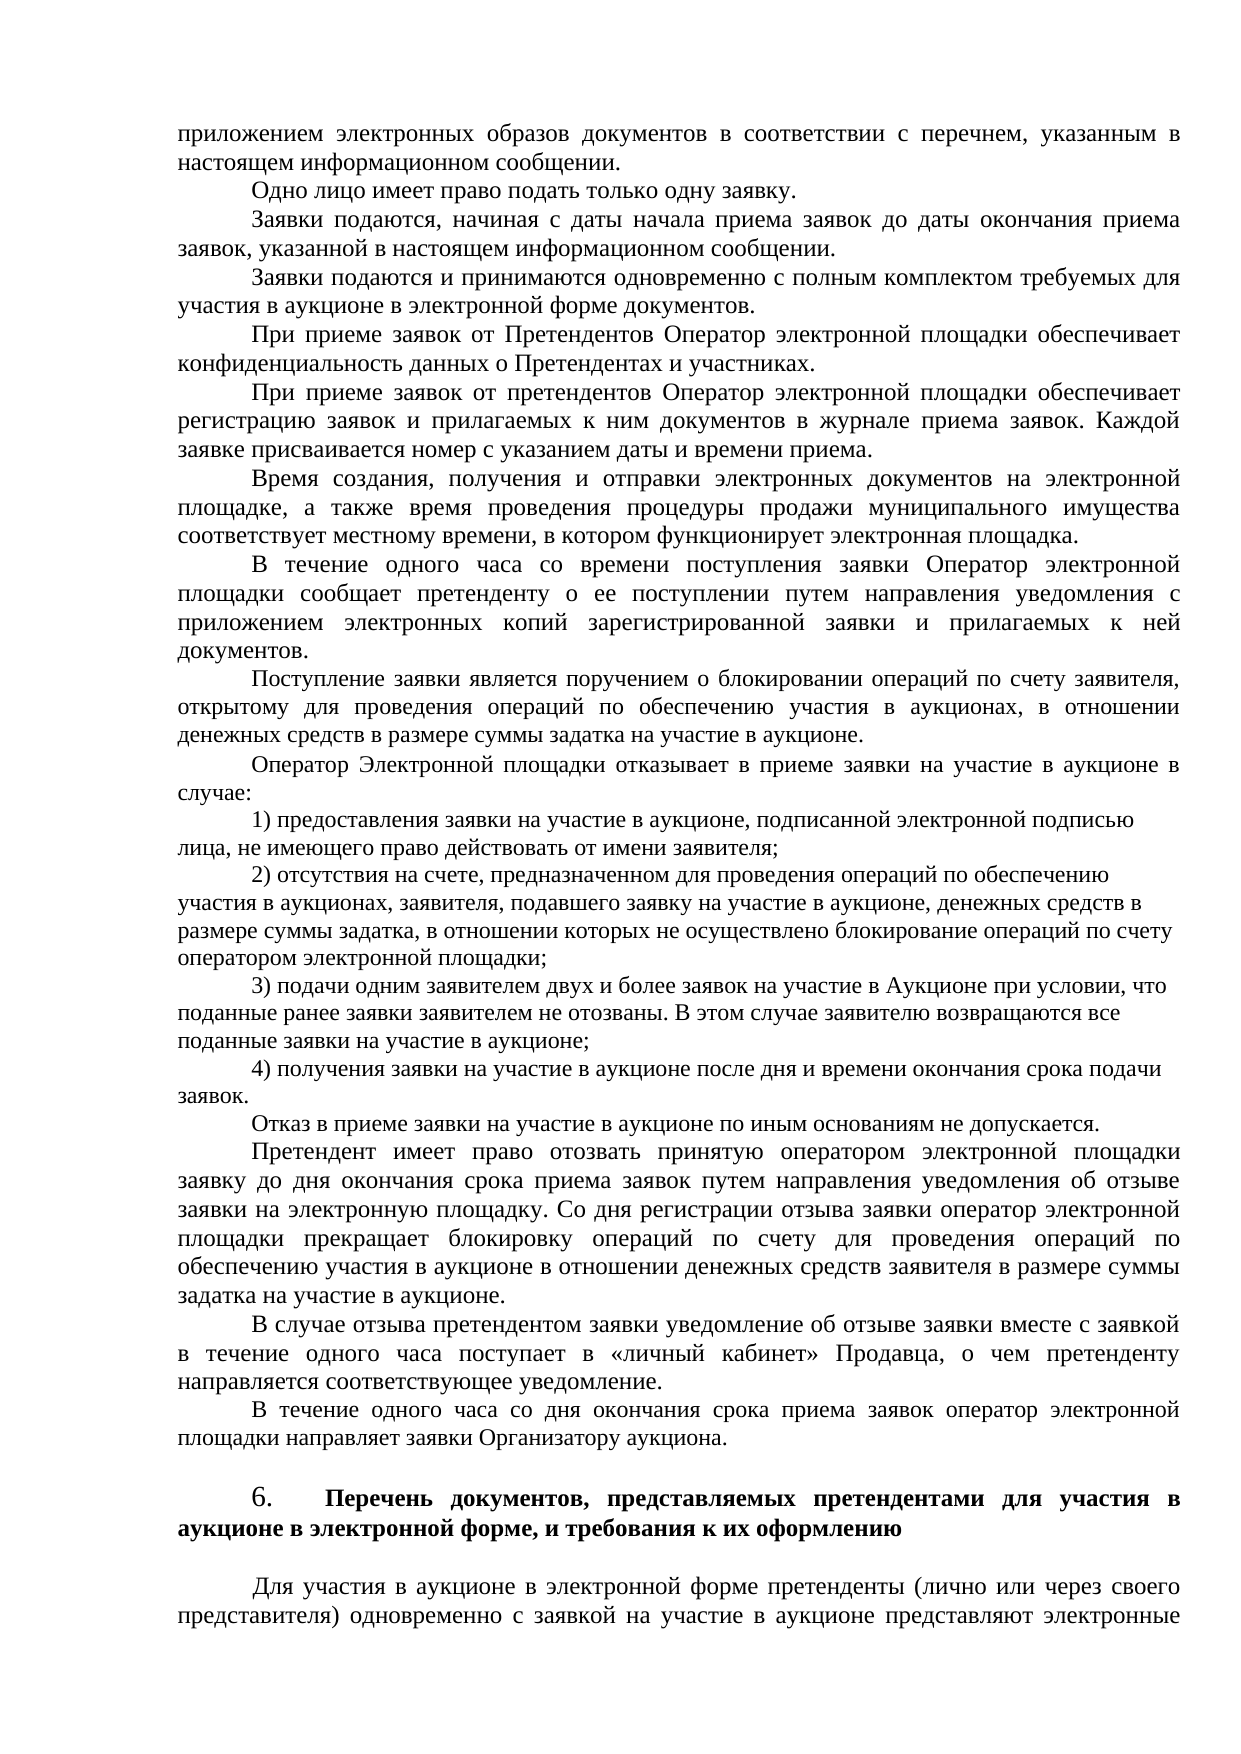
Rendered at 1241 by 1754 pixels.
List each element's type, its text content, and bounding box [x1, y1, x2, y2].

text При приеме заявок от претендентов Оператор электронной площадки обеспечивает регистрацию заявок и прилагаемых к ним документов в журнале приема заявок. Каждой заявке присваивается номер с указанием даты и времени приема. [177, 377, 1181, 463]
text Претендент имеет право отозвать принятую оператором электронной площадки заявку до дня окончания срока приема заявок путем направления уведомления об отзыве заявки на электронную площадку. Со дня регистрации отзыва заявки оператор электронной площадки прекращает блокировку операций по счету для проведения операций по обеспечению участия в аукционе в отношении денежных средств заявителя в размере суммы задатка на участие в аукционе. [177, 1136, 1181, 1309]
text В течение одного часа со дня окончания срока приема заявок оператор электронной площадки направляет заявки Организатору аукциона. [177, 1395, 1181, 1450]
text Заявки подаются, начиная с даты начала приема заявок до даты окончания приема заявок, указанной в настоящем информационном сообщении. [177, 204, 1181, 262]
text При приеме заявок от Претендентов Оператор электронной площадки обеспечивает конфиденциальность данных о Претендентах и участниках. [177, 319, 1181, 377]
text 2) отсутствия на счете, предназначенном для проведения операций по обеспечению участия в аукционах, заявителя, подавшего заявку на участие в аукционе, денежных средств в размере суммы задатка, в отношении которых не осуществлено блокирование операций по счету оператором электронной площадки; [177, 860, 1181, 971]
text Заявки подаются и принимаются одновременно с полным комплектом требуемых для участия в аукционе в электронной форме документов. [177, 262, 1181, 319]
text 1) предоставления заявки на участие в аукционе, подписанной электронной подписью лица, не имеющего право действовать от имени заявителя; [177, 805, 1181, 860]
list Перечень документов, представляемых претендентами для участия в аукционе в электронной форме, и требования к их оформлению [177, 1479, 1181, 1542]
text Оператор Электронной площадки отказывает в приеме заявки на участие в аукционе в случае: [177, 750, 1181, 805]
text В течение одного часа со времени поступления заявки Оператор электронной площадки сообщает претенденту о ее поступлении путем направления уведомления с приложением электронных копий зарегистрированной заявки и прилагаемых к ней документов. [177, 549, 1181, 664]
text Время создания, получения и отправки электронных документов на электронной площадке, а также время проведения процедуры продажи муниципального имущества соответствует местному времени, в котором функционирует электронная площадка. [177, 463, 1181, 549]
text 3) подачи одним заявителем двух и более заявок на участие в Аукционе при условии, что поданные ранее заявки заявителем не отозваны. В этом случае заявителю возвращаются все поданные заявки на участие в аукционе; [177, 971, 1181, 1054]
text Одно лицо имеет право подать только одну заявку. [177, 176, 1181, 204]
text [177, 1571, 1181, 1628]
text В случае отзыва претендентом заявки уведомление об отзыве заявки вместе с заявкой в течение одного часа поступает в «личный кабинет» Продавца, о чем претенденту направляется соответствующее уведомление. [177, 1309, 1181, 1395]
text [177, 118, 1181, 176]
text Поступление заявки является поручением о блокировании операций по счету заявителя, открытому для проведения операций по обеспечению участия в аукционах, в отношении денежных средств в размере суммы задатка на участие в аукционе. [177, 664, 1181, 747]
text 4) получения заявки на участие в аукционе после дня и времени окончания срока подачи заявок. [177, 1054, 1181, 1109]
text Отказ в приеме заявки на участие в аукционе по иным основаниям не допускается. [177, 1109, 1181, 1136]
